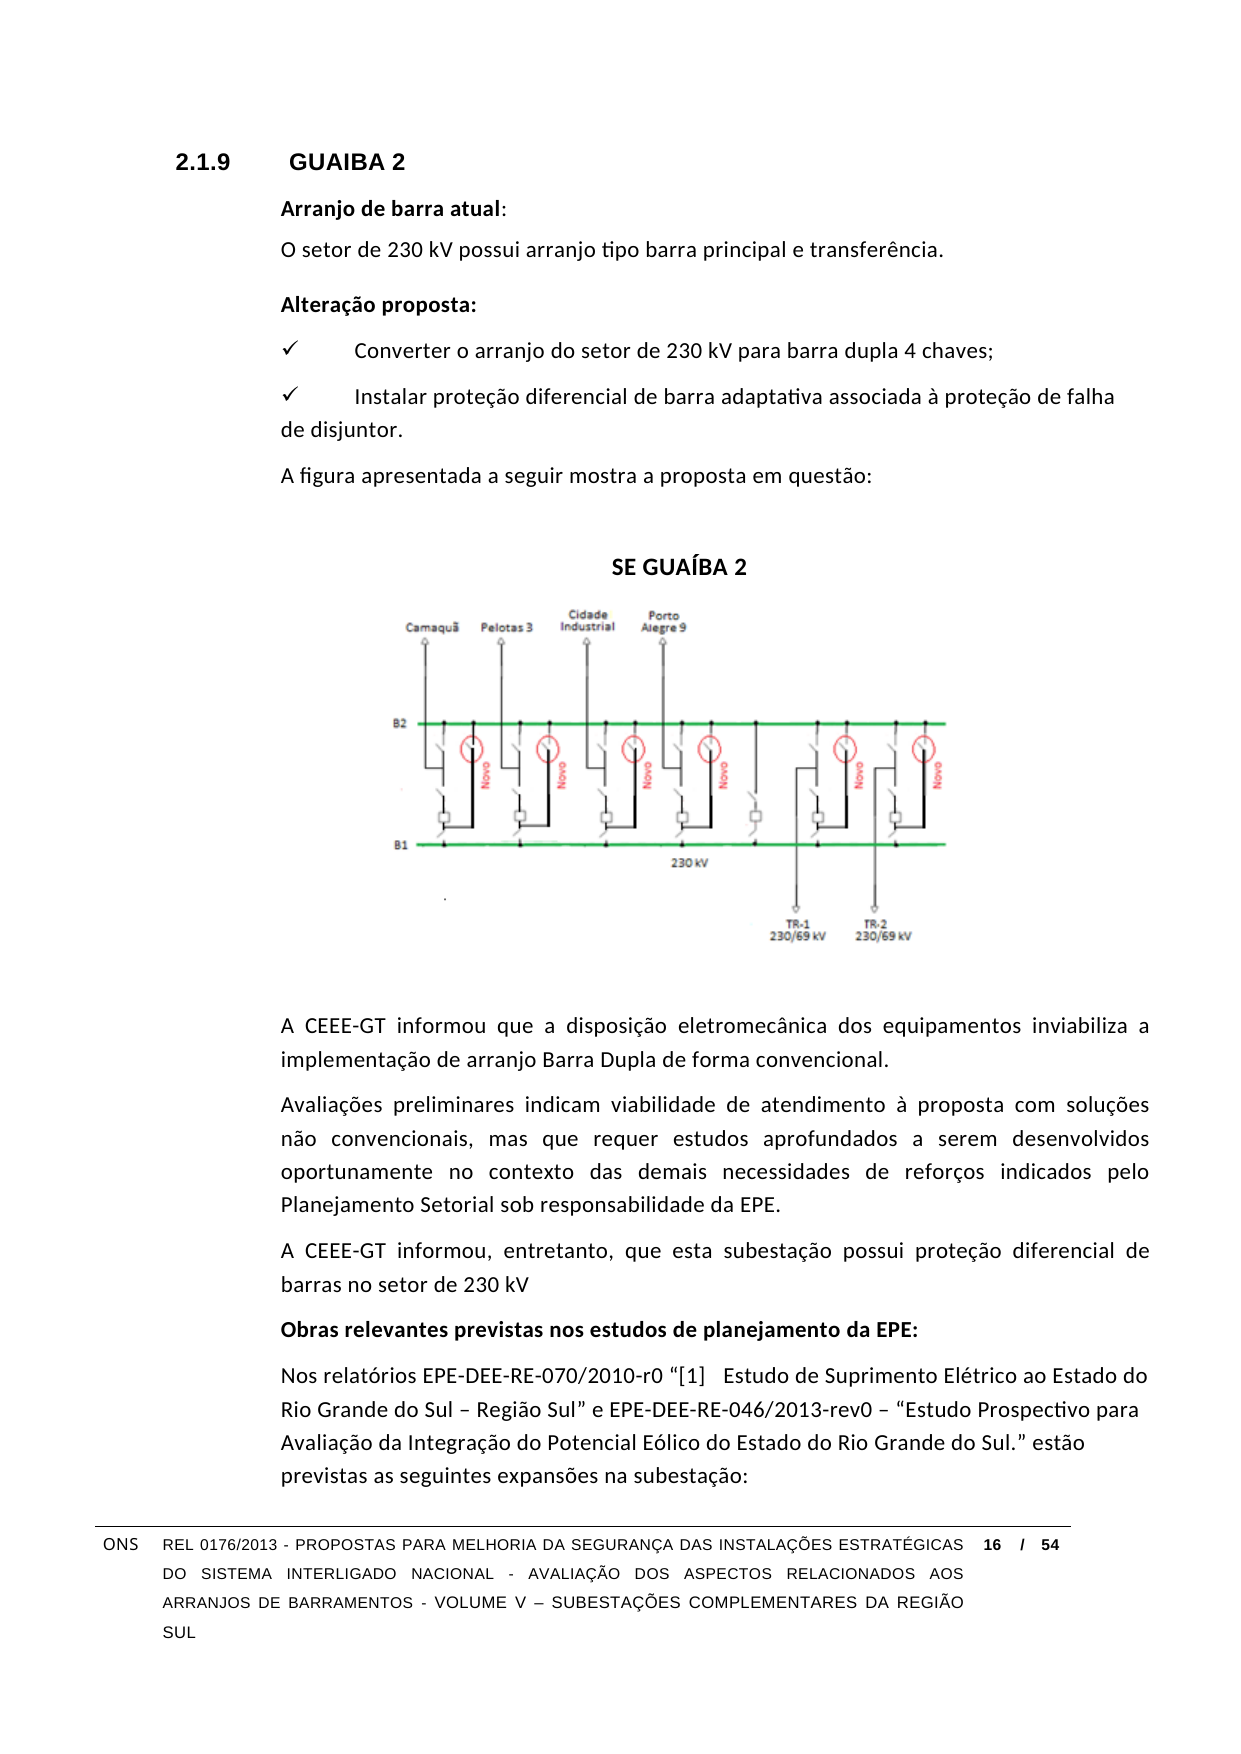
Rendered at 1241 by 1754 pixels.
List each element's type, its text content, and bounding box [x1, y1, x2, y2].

text A CEEE-GT informou, entretanto, que esta subestação possui proteção diferencial de barras no setor de 230 kV [281, 1232, 1152, 1299]
text Avaliações preliminares indicam viabilidade de atendimento à proposta com soluções não convencionais, mas que requer estudos aprofundados a serem desenvolvidos oportunamente no contexto das demais necessidades de reforços indicados pelo Planejamento Setorial sob responsabilidade da EPE. [281, 1086, 1152, 1219]
list Converter o arranjo do setor de 230 kV para barra dupla 4 chaves; [281, 332, 1152, 365]
text A figura apresentada a seguir mostra a proposta em questão: [281, 457, 1152, 490]
text Obras relevantes previstas nos estudos de planejamento da EPE: [281, 1311, 1152, 1344]
text Nos relatórios EPE-DEE-RE-070/2010-r0 “[1] Estudo de Suprimento Elétrico ao Estado do Rio Grande do Sul – Região Sul” e EPE-DEE-RE-046/2013-rev0 – “Estudo Prospectivo para Avaliação da Integração do Potencial Eólico do Estado do Rio Grande do Sul.” estão previstas as seguintes expansões na subestação: [281, 1357, 1152, 1490]
list Instalar proteção diferencial de barra adaptativa associada à proteção de falha de disjuntor. [281, 378, 1152, 444]
text SE GUAÍBA 2 [207, 549, 1152, 582]
subtitle GUAIBA 2 [175, 143, 1152, 177]
text Arranjo de barra atual: [281, 189, 1152, 223]
picture [376, 602, 954, 957]
text A CEEE-GT informou que a disposição eletromecânica dos equipamentos inviabiliza a implementação de arranjo Barra Dupla de forma convencional. [281, 1007, 1152, 1074]
text O setor de 230 kV possui arranjo tipo barra principal e transferência. [281, 235, 1152, 263]
text Alteração proposta: [281, 286, 1152, 319]
